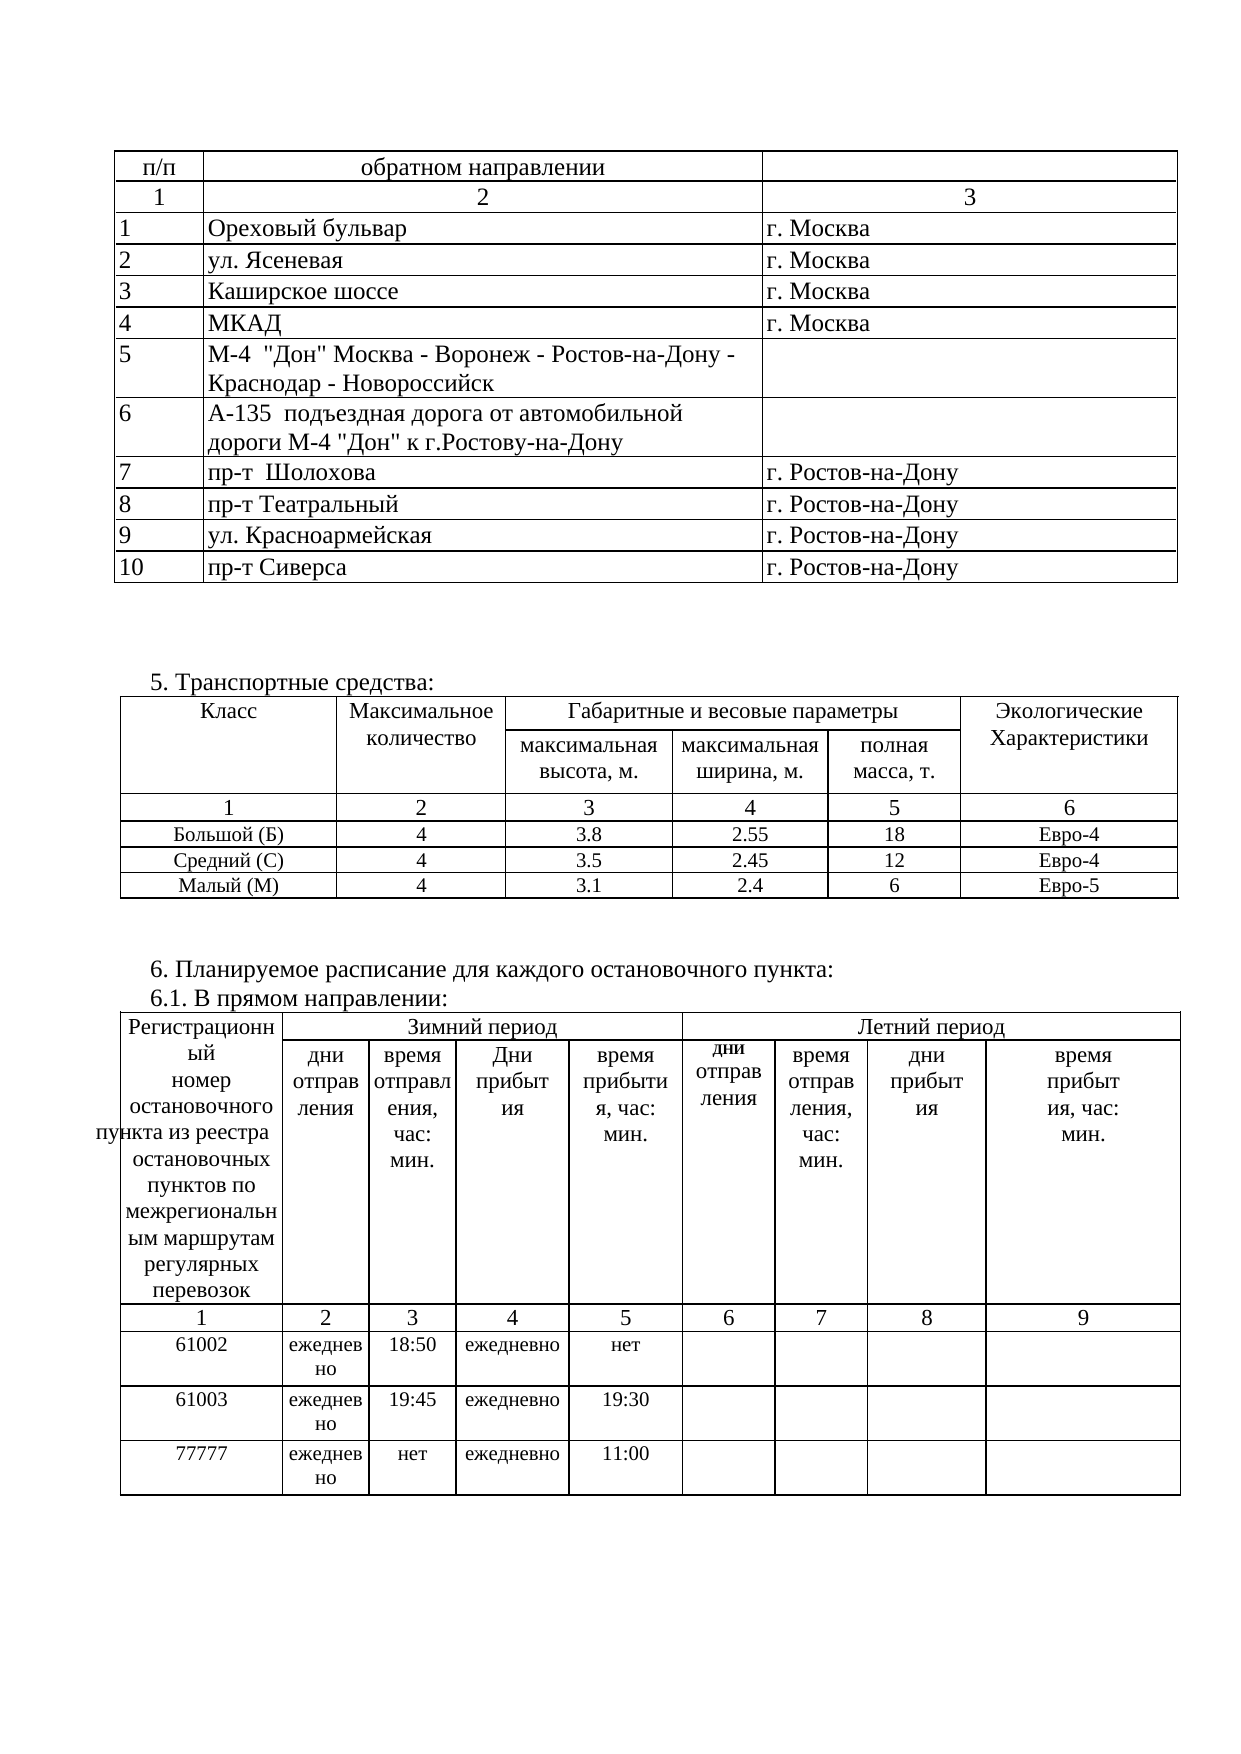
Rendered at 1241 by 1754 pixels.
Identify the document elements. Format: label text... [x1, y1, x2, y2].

table_cell Большой (Б) [121, 822, 336, 846]
table_cell полная масса, т. [829, 731, 960, 792]
table_cell 4 [457, 1305, 568, 1331]
table_cell 2 [283, 1305, 368, 1331]
table_cell 1 [115, 213, 203, 243]
table_cell [987, 1387, 1180, 1439]
table_cell М-4 "Дон" Москва - Воронеж - Ростов-на-Дону - Краснодар - Новороссийск [204, 339, 762, 397]
table_cell пр-т Шолохова [204, 457, 762, 487]
table_cell г. Москва [763, 306, 1177, 338]
table_cell 4 [337, 873, 505, 897]
table_cell [868, 1332, 985, 1385]
table_cell время отправл ения, час: мин. [370, 1041, 455, 1303]
table_cell время прибыт ия, час: мин. [987, 1041, 1180, 1303]
table_cell 61002 [121, 1332, 282, 1385]
table_cell [763, 397, 1177, 456]
table_cell 3 [763, 180, 1177, 212]
table_cell 2.4 [673, 873, 827, 897]
table_cell Малый (М) [121, 873, 336, 897]
table_cell 5 [115, 339, 203, 397]
text 6. Планируемое расписание для каждого остановочного пункта: [150, 954, 1090, 983]
table_cell пр-т Театральный [204, 489, 762, 519]
table_cell 4 [337, 848, 505, 872]
table_cell 2 [204, 182, 762, 212]
table_header Летний период [683, 1013, 1180, 1039]
table_cell ежедневно [283, 1441, 368, 1494]
table_cell 18:50 [370, 1332, 455, 1385]
table_cell ДНИ отправ ления [683, 1041, 774, 1303]
table_cell 11:00 [570, 1441, 682, 1494]
table_cell 2.55 [673, 822, 827, 846]
table_cell ежедневно [283, 1332, 368, 1385]
table_header Экологические Характеристики [961, 697, 1177, 792]
table_cell 1 [115, 181, 203, 212]
text 5. Транспортные средства: [150, 667, 1090, 696]
table_cell [683, 1441, 774, 1494]
table_cell 1 [121, 794, 336, 820]
table_cell г. Ростов-на-Дону [763, 456, 1177, 487]
table_cell 3 [115, 276, 203, 306]
table_cell 19:30 [570, 1387, 682, 1439]
table_cell 8 [115, 488, 203, 519]
table_header Максимальное количество [337, 697, 505, 792]
table_cell 18 [829, 822, 960, 846]
table_cell 6 [829, 873, 960, 897]
table_cell Евро-5 [961, 873, 1177, 897]
table_cell [776, 1441, 867, 1494]
table_cell Каширское шоссе [204, 276, 762, 306]
table_cell максимальная высота, м. [506, 731, 672, 792]
table_cell [776, 1332, 867, 1385]
table_cell [987, 1441, 1180, 1494]
table_cell 8 [868, 1305, 985, 1331]
table_cell г. Москва [763, 243, 1177, 275]
table_cell г. Москва [763, 212, 1177, 243]
table_header Габаритные и весовые параметры [506, 697, 960, 729]
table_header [763, 152, 1177, 180]
table_cell 6 [115, 398, 203, 456]
table_cell [776, 1387, 867, 1439]
text 6.1. В прямом направлении: [150, 983, 1090, 1011]
table_cell ежедневно [283, 1387, 368, 1439]
table_cell нет [370, 1441, 455, 1494]
table_cell [987, 1332, 1180, 1385]
table_cell 5 [570, 1305, 682, 1331]
table_cell 10 [115, 551, 203, 582]
table_cell 6 [961, 794, 1177, 820]
table_cell А-135 подъездная дорога от автомобильной дороги М-4 "Дон" к г.Ростову-на-Дону [204, 398, 762, 456]
table_cell г. Ростов-на-Дону [763, 519, 1177, 550]
table_cell г. Ростов-на-Дону [763, 487, 1177, 519]
table_cell Дни прибыт ия [457, 1041, 568, 1303]
table_cell ежедневно [457, 1332, 568, 1385]
table_header Класс [121, 697, 336, 792]
table_cell 4 [337, 822, 505, 846]
table_cell пр-т Сиверса [204, 552, 762, 582]
table_cell г. Москва [763, 275, 1177, 306]
table_header Зимний период [283, 1013, 682, 1039]
table_cell 7 [776, 1305, 867, 1331]
table_cell 3 [506, 794, 672, 820]
table_cell 7 [115, 457, 203, 487]
table_cell 6 [683, 1305, 774, 1331]
table_cell дни прибыт ия [868, 1041, 985, 1303]
table_cell 2 [337, 794, 505, 820]
table_cell г. Ростов-на-Дону [763, 550, 1177, 582]
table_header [121, 1013, 282, 1303]
table_cell 9 [987, 1305, 1180, 1331]
table_cell ежедневно [457, 1387, 568, 1439]
table_cell 3.8 [506, 822, 672, 846]
table_cell нет [570, 1332, 682, 1385]
table_cell Средний (С) [121, 848, 336, 872]
table_cell 19:45 [370, 1387, 455, 1439]
table_cell 3.5 [506, 848, 672, 872]
table_cell 77777 [121, 1441, 282, 1494]
table_cell 5 [829, 794, 960, 820]
table_header N п/п [115, 152, 203, 180]
table_cell 61003 [121, 1387, 282, 1439]
table_cell 1 [121, 1305, 282, 1331]
table_cell ул. Ясеневая [204, 245, 762, 275]
table_cell время прибыти я, час: мин. [570, 1041, 682, 1303]
table_cell 2 [115, 244, 203, 275]
table_cell 4 [673, 794, 827, 820]
table_cell МКАД [204, 308, 762, 338]
table_cell Евро-4 [961, 848, 1177, 872]
table_cell 2.45 [673, 848, 827, 872]
table_cell ежедневно [457, 1441, 568, 1494]
table_cell ул. Красноармейская [204, 520, 762, 550]
table_cell [683, 1332, 774, 1385]
table_cell 4 [115, 307, 203, 338]
table_cell максимальная ширина, м. [673, 731, 827, 792]
table_cell дни отправ ления [283, 1041, 368, 1303]
table_cell [868, 1387, 985, 1439]
table_cell Евро-4 [961, 822, 1177, 846]
table_cell 9 [115, 520, 203, 550]
table_cell [868, 1441, 985, 1494]
table_cell 12 [829, 848, 960, 872]
table_cell 3.1 [506, 873, 672, 897]
table_cell [763, 338, 1177, 397]
table_cell Ореховый бульвар [204, 213, 762, 243]
table_cell время отправ ления, час: мин. [776, 1041, 867, 1303]
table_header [204, 152, 762, 180]
table_cell 3 [370, 1305, 455, 1331]
table_cell [683, 1387, 774, 1439]
